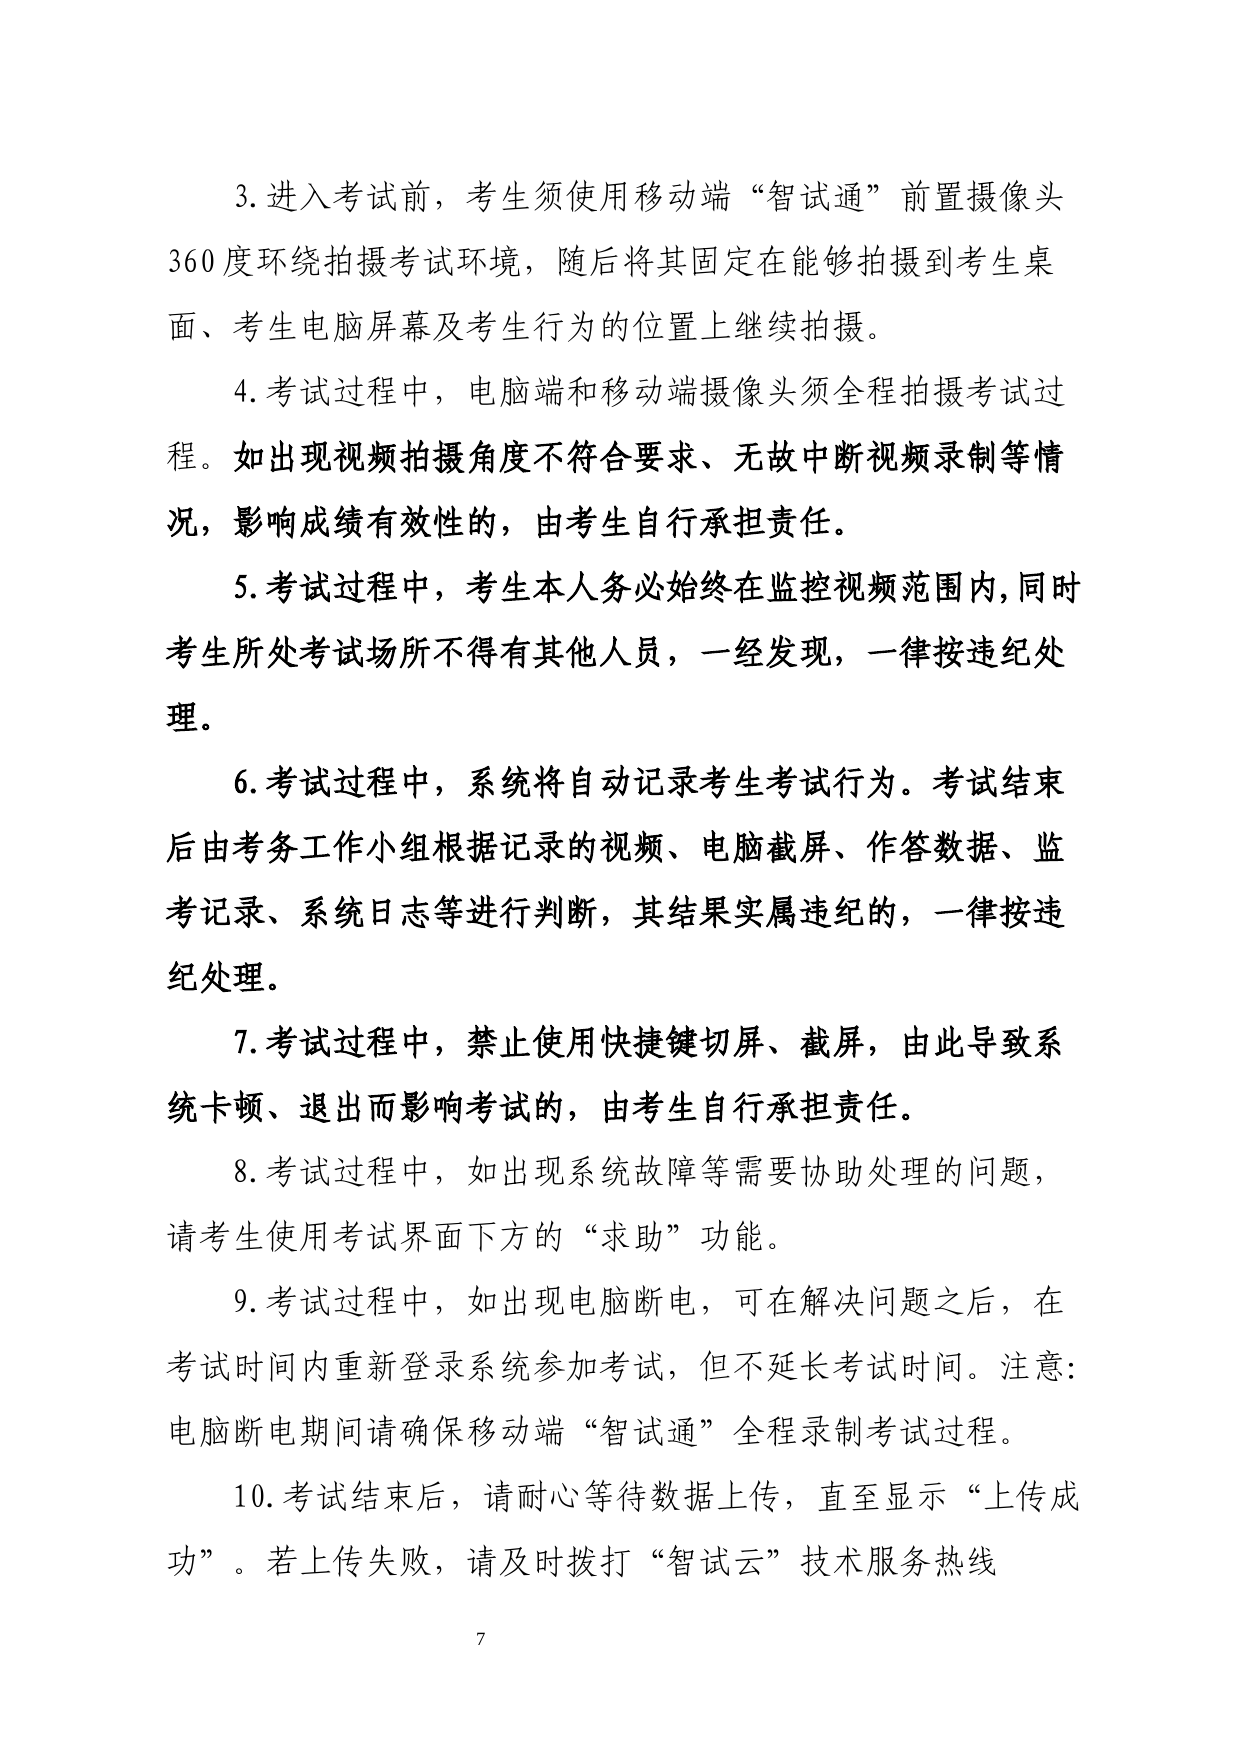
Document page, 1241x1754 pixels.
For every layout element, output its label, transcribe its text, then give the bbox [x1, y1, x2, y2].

text 4.考试过程中，电脑端和移动端摄像头须全程拍摄考试过程。如出现视频拍摄角度不符合要求、无故中断视频录制等情况，影响成绩有效性的，由考生自行承担责任。 [165, 357, 1087, 552]
text 5.考试过程中，考生本人务必始终在监控视频范围内,同时考生所处考试场所不得有其他人员，一经发现，一律按违纪处理。 [165, 552, 1087, 747]
text 3.进入考试前，考生须使用移动端“智试通”前置摄像头360度环绕拍摄考试环境，随后将其固定在能够拍摄到考生桌面、考生电脑屏幕及考生行为的位置上继续拍摄。 [165, 162, 1087, 357]
text 8.考试过程中，如出现系统故障等需要协助处理的问题，请考生使用考试界面下方的“求助”功能。 [165, 1137, 1087, 1267]
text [165, 1462, 1087, 1592]
text 9.考试过程中，如出现电脑断电，可在解决问题之后，在考试时间内重新登录系统参加考试，但不延长考试时间。注意：电脑断电期间请确保移动端“智试通”全程录制考试过程。 [165, 1267, 1087, 1462]
text 7.考试过程中，禁止使用快捷键切屏、截屏，由此导致系统卡顿、退出而影响考试的，由考生自行承担责任。 [165, 1007, 1087, 1137]
text 6.考试过程中，系统将自动记录考生考试行为。考试结束后由考务工作小组根据记录的视频、电脑截屏、作答数据、监考记录、系统日志等进行判断，其结果实属违纪的，一律按违纪处理。 [165, 747, 1087, 1007]
